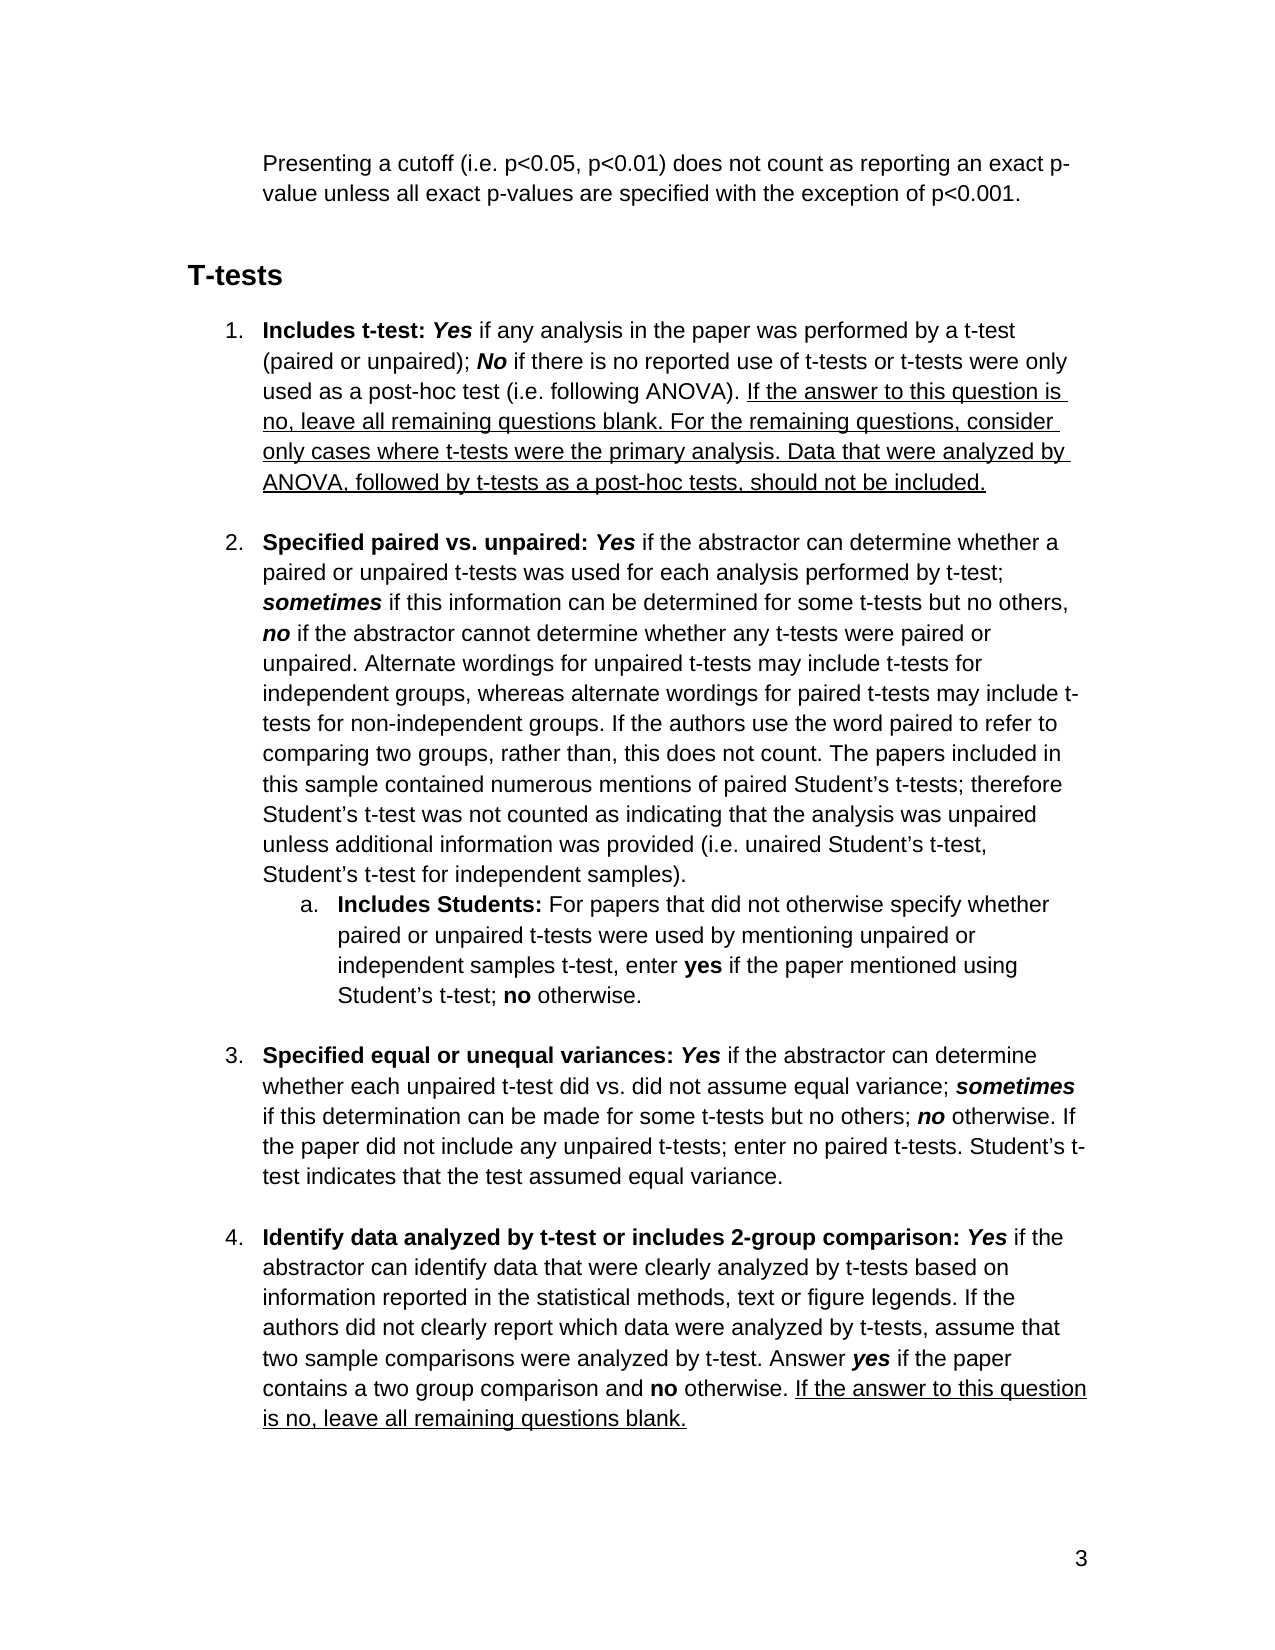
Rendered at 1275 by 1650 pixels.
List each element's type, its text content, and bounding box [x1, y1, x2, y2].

list Includes t-test: Yes if any analysis in the paper was performed by a t-test (paired or unpaired); No if there is no reported use of t-tests or t-tests were only used as a post-hoc test (i.e. following ANOVA). If the answer to this question is no, leave all remaining questions blank. For the remaining questions, consider only cases where t-tests were the primary analysis. Data that were analyzed by ANOVA, followed by t-tests as a post-hoc tests, should not be included. [225, 317, 1087, 495]
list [225, 150, 1087, 207]
list Identify data analyzed by t-test or includes 2-group comparison: Yes if the abstractor can identify data that were clearly analyzed by t-tests based on information reported in the statistical methods, text or figure legends. If the authors did not clearly report which data were analyzed by t-tests, assume that two sample comparisons were analyzed by t-test. Answer yes if the paper contains a two group comparison and no otherwise. If the answer to this question is no, leave all remaining questions blank. [225, 1224, 1087, 1431]
list Specified equal or unequal variances: Yes if the abstractor can determine whether each unpaired t-test did vs. did not assume equal variance; sometimes if this determination can be made for some t-tests but no others; no otherwise. If the paper did not include any unpaired t-tests; enter no paired t-tests. Student’s t-test indicates that the test assumed equal variance. [225, 1042, 1087, 1190]
text T-tests [187, 258, 1087, 291]
list Includes Students: For papers that did not otherwise specify whether paired or unpaired t-tests were used by mentioning unpaired or independent samples t-test, enter yes if the paper mentioned using Student’s t-test; no otherwise. [300, 891, 1087, 1008]
list Specified paired vs. unpaired: Yes if the abstractor can determine whether a paired or unpaired t-tests was used for each analysis performed by t-test; sometimes if this information can be determined for some t-tests but no others, no if the abstractor cannot determine whether any t-tests were paired or unpaired. Alternate wordings for unpaired t-tests may include t-tests for independent groups, whereas alternate wordings for paired t-tests may include t-tests for non-independent groups. If the authors use the word paired to refer to comparing two groups, rather than, this does not count. The papers included in this sample contained numerous mentions of paired Student’s t-tests; therefore Student’s t-test was not counted as indicating that the analysis was unpaired unless additional information was provided (i.e. unaired Student’s t-test, Student’s t-test for independent samples). [225, 529, 1087, 888]
